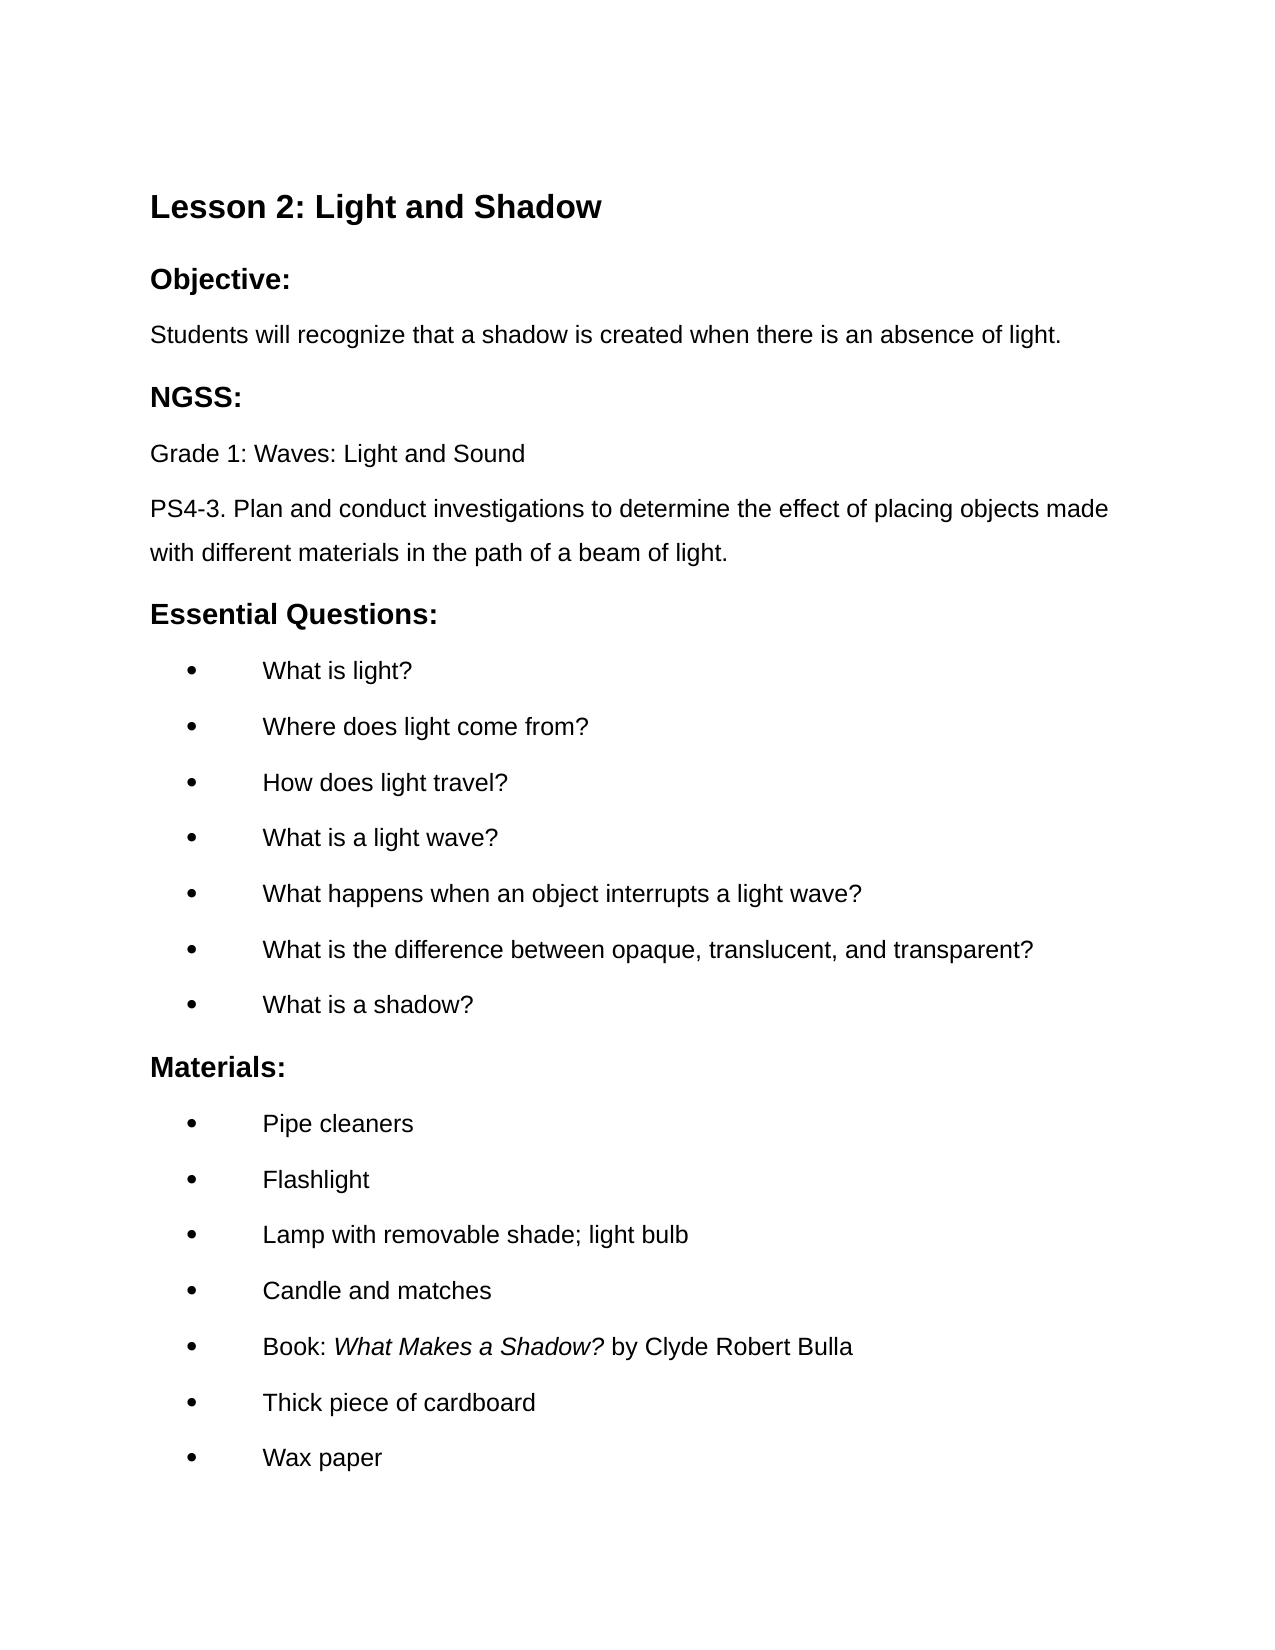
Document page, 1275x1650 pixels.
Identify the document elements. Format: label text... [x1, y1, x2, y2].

list Flashlight [187, 1165, 1087, 1193]
list What is a shadow? [187, 990, 1087, 1019]
list Pipe cleaners [187, 1109, 1087, 1138]
subtitle NGSS: [150, 380, 1125, 414]
subtitle Lesson 2: Light and Shadow [150, 187, 1125, 226]
text Students will recognize that a shadow is created when there is an absence of light. [150, 320, 1125, 349]
list Book: What Makes a Shadow? by Clyde Robert Bulla [187, 1332, 1087, 1361]
list Candle and matches [187, 1276, 1087, 1305]
text PS4-3. Plan and conduct investigations to determine the effect of placing objects made with different materials in the path of a beam of light. [150, 494, 1125, 566]
list Thick piece of cardboard [187, 1388, 1087, 1416]
list How does light travel? [187, 767, 1087, 796]
subtitle Objective: [150, 262, 1125, 295]
list What is the difference between opaque, translucent, and transparent? [187, 935, 1087, 963]
subtitle Essential Questions: [150, 597, 1125, 631]
subtitle Materials: [150, 1050, 1125, 1084]
list What is a light wave? [187, 823, 1087, 852]
list What happens when an object interrupts a light wave? [187, 879, 1087, 908]
list Lamp with removable shade; light bulb [187, 1220, 1087, 1249]
text Grade 1: Waves: Light and Sound [150, 439, 1125, 468]
list What is light? [187, 656, 1087, 685]
list Where does light come from? [187, 712, 1087, 741]
list Wax paper [187, 1443, 1087, 1472]
